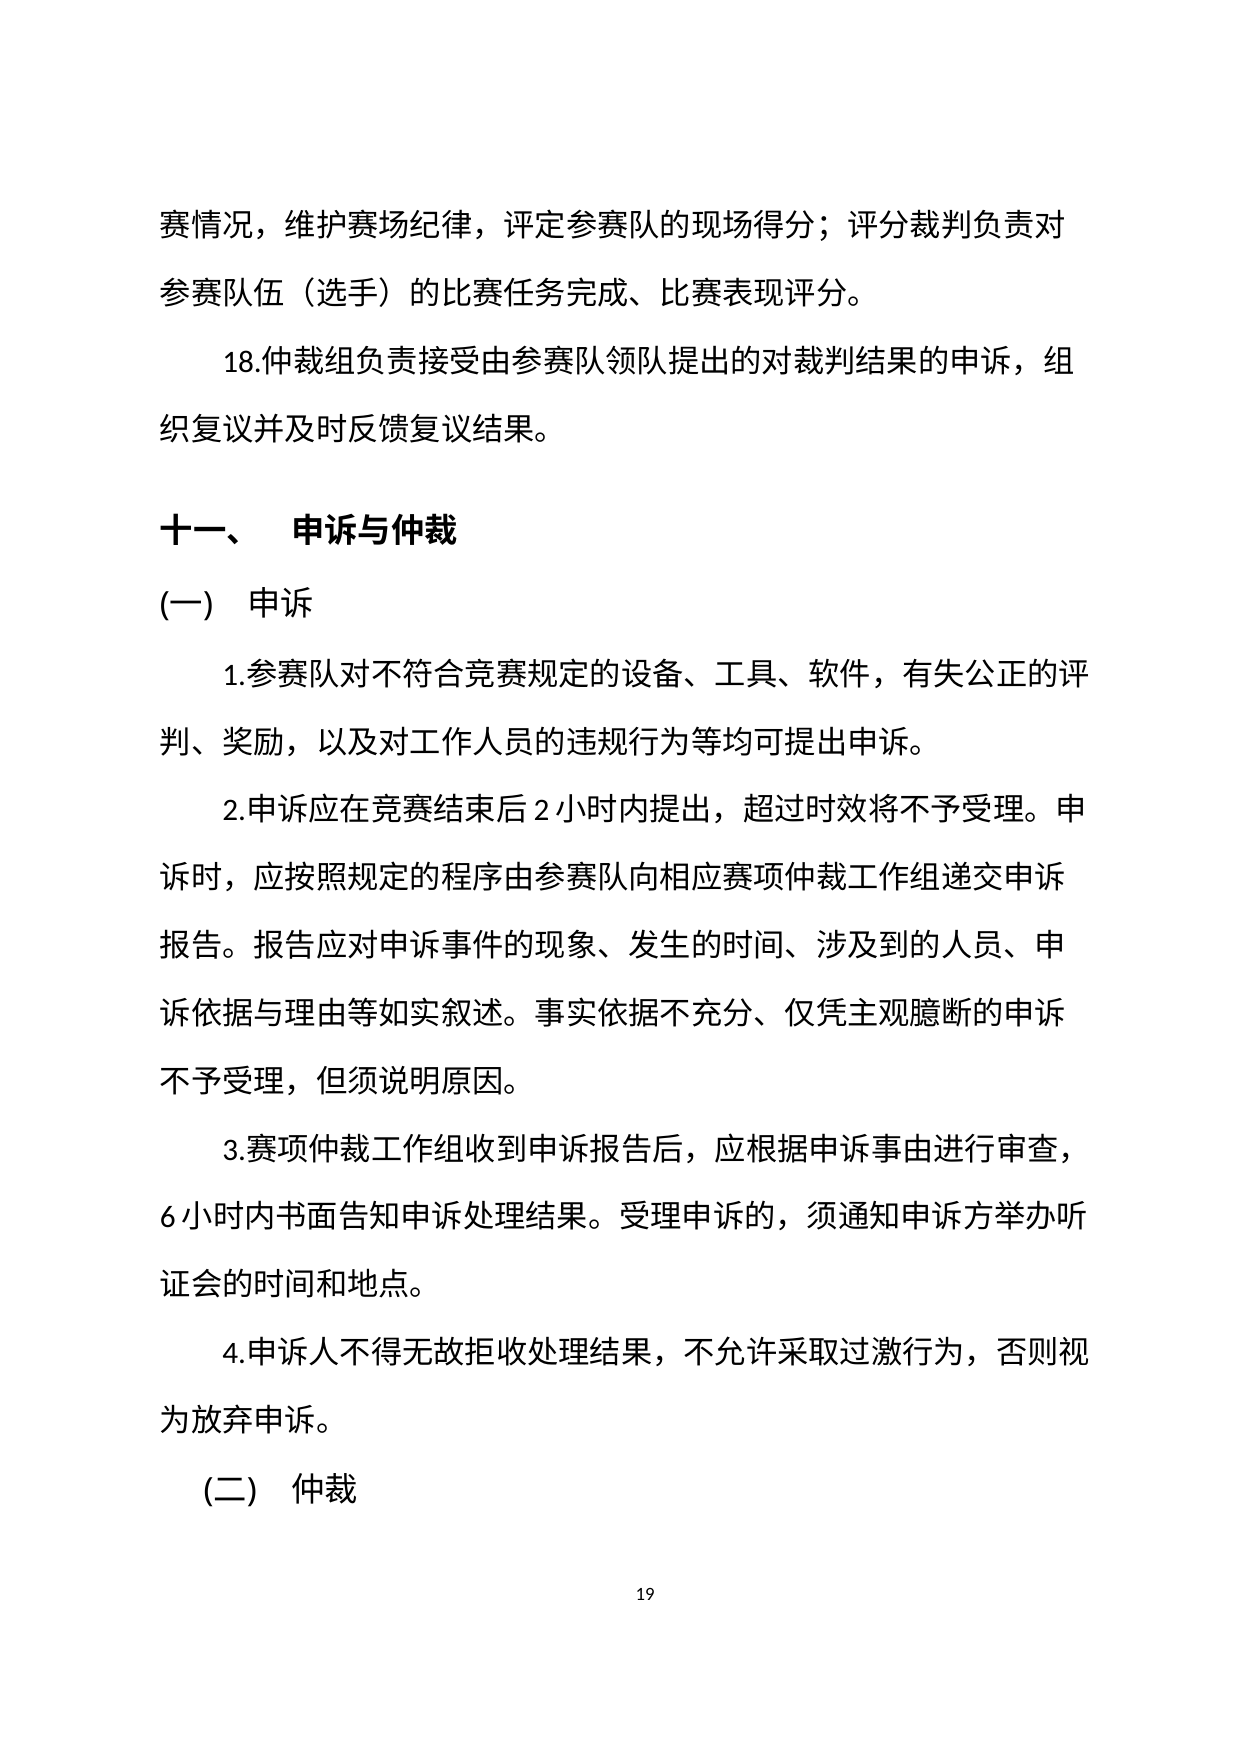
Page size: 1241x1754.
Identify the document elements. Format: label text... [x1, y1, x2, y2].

subtitle 申诉 [159, 576, 1093, 625]
subtitle 仲裁 [203, 1463, 1093, 1511]
text 1.参赛队对不符合竞赛规定的设备、工具、软件，有失公正的评判、奖励，以及对工作人员的违规行为等均可提出申诉。 [159, 649, 1093, 762]
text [159, 200, 1093, 313]
text 2.申诉应在竞赛结束后2小时内提出，超过时效将不予受理。申诉时，应按照规定的程序由参赛队向相应赛项仲裁工作组递交申诉报告。报告应对申诉事件的现象、发生的时间、涉及到的人员、申诉依据与理由等如实叙述。事实依据不充分、仅凭主观臆断的申诉不予受理，但须说明原因。 [159, 784, 1093, 1101]
subtitle 申诉与仲裁 [159, 504, 1093, 552]
text 4.申诉人不得无故拒收处理结果，不允许采取过激行为，否则视为放弃申诉。 [159, 1327, 1093, 1440]
text 18.仲裁组负责接受由参赛队领队提出的对裁判结果的申诉，组织复议并及时反馈复议结果。 [159, 336, 1093, 449]
text 3.赛项仲裁工作组收到申诉报告后，应根据申诉事由进行审查，6小时内书面告知申诉处理结果。受理申诉的，须通知申诉方举办听证会的时间和地点。 [159, 1124, 1093, 1304]
